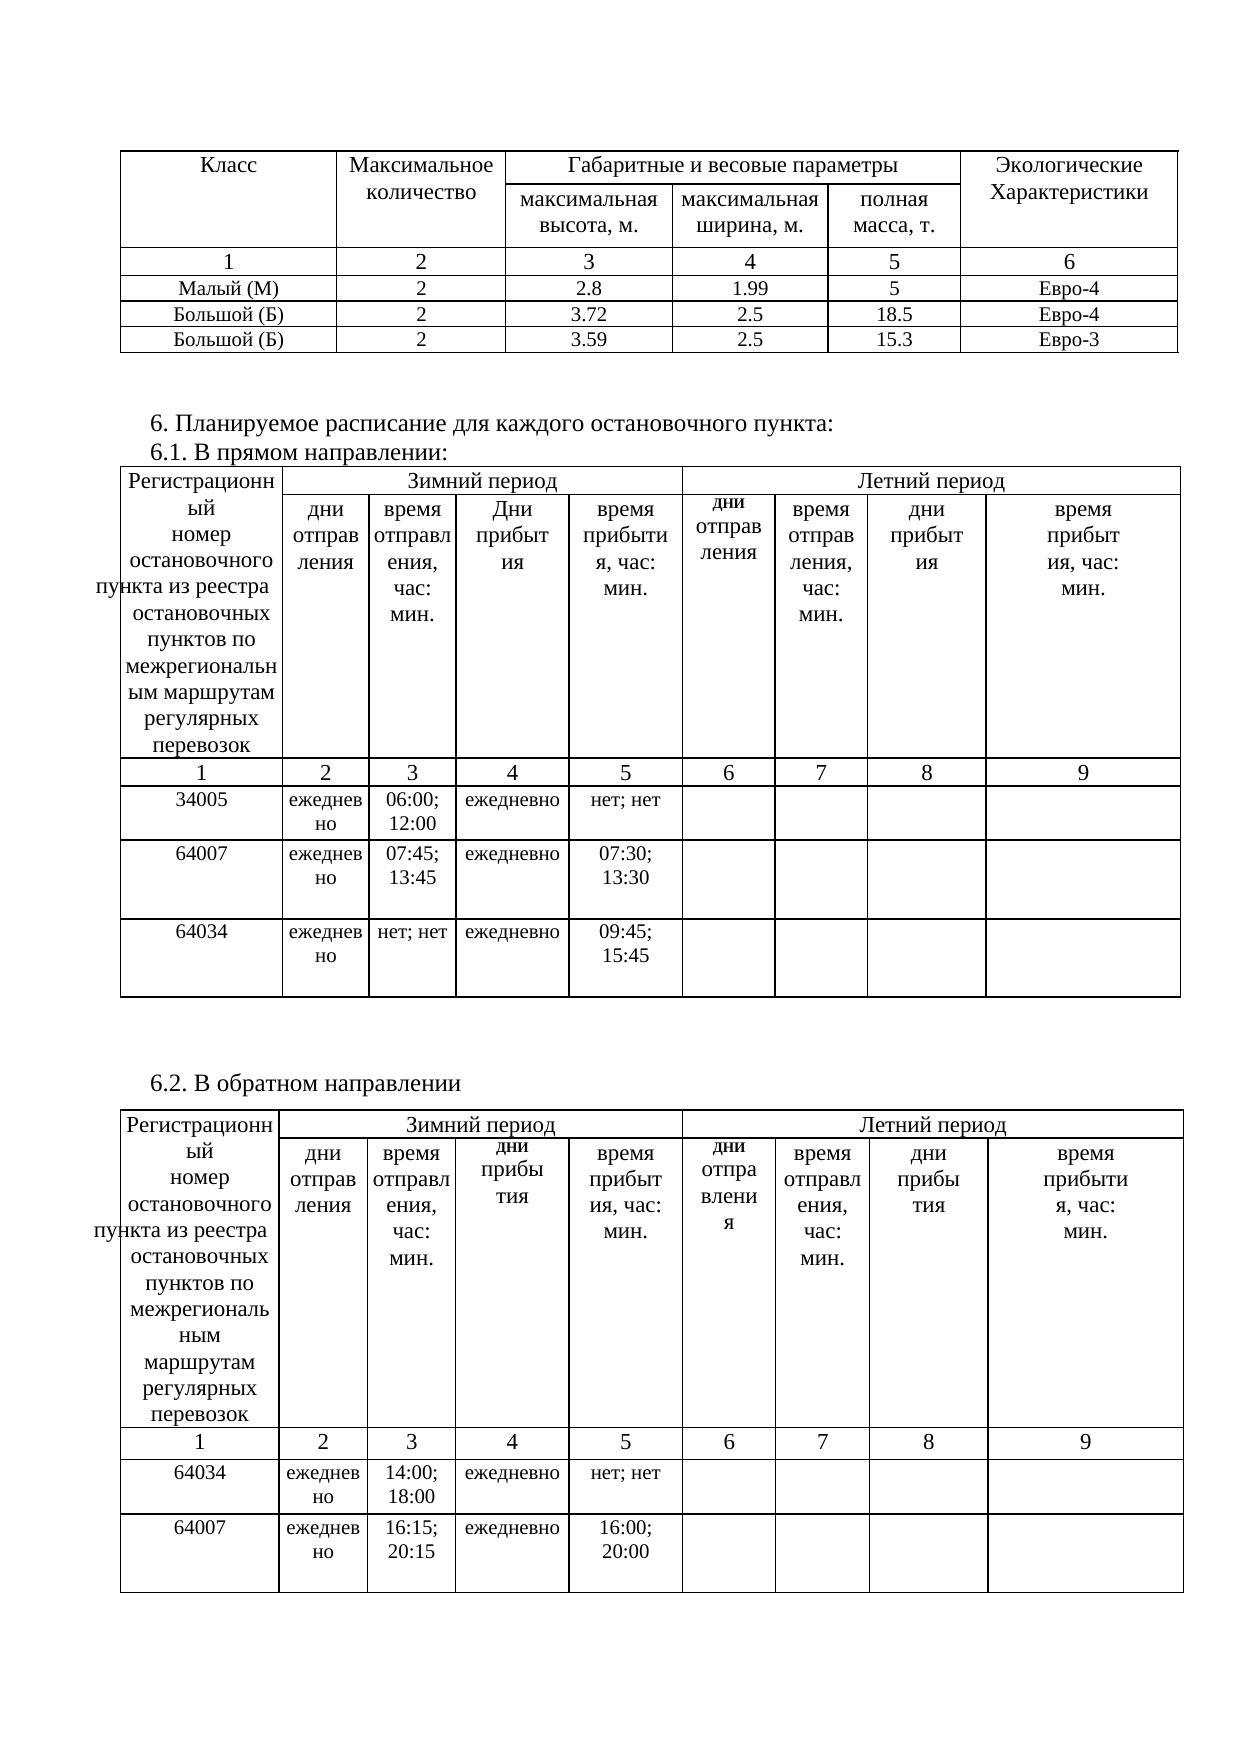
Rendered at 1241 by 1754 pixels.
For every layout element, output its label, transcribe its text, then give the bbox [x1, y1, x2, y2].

table_cell 2.5 [673, 327, 827, 351]
table_cell дни прибыт ия [868, 495, 985, 757]
table_cell Евро-4 [961, 276, 1177, 300]
table_cell [683, 1460, 775, 1513]
table_header Максимальное количество [337, 152, 505, 247]
table_cell [683, 787, 774, 839]
table_cell ежедневно [283, 787, 368, 839]
table_cell ДНИ отпра влени я [683, 1139, 775, 1427]
table_cell 07:45; 13:45 [370, 841, 455, 918]
table_cell ДНИ отправ ления [683, 495, 774, 757]
table_header Экологические Характеристики [961, 152, 1177, 247]
table_cell 16:00; 20:00 [570, 1515, 682, 1592]
table_cell время прибыти я, час: мин. [989, 1139, 1183, 1427]
table_cell 9 [989, 1428, 1183, 1459]
table_cell 5 [829, 248, 960, 274]
table_cell [868, 920, 985, 996]
table_cell 4 [457, 759, 568, 785]
table_cell 5 [570, 759, 682, 785]
table_cell 8 [870, 1428, 987, 1459]
table_cell время отправл ения, час: мин. [368, 1139, 455, 1427]
table_cell 3.59 [506, 327, 672, 351]
table_cell ежедневно [457, 841, 568, 918]
table_cell Малый (М) [121, 276, 336, 300]
table_cell 6 [961, 248, 1177, 274]
table_cell 6 [683, 1428, 775, 1459]
table_header Летний период [683, 467, 1180, 493]
table_cell время прибыт ия, час: мин. [987, 495, 1180, 757]
table_header Класс [121, 152, 336, 247]
table_cell 4 [673, 248, 827, 274]
table_cell 4 [456, 1428, 568, 1459]
table_cell 7 [776, 1428, 869, 1459]
table_cell [870, 1460, 987, 1513]
table_cell 2.5 [673, 302, 827, 326]
table_header Регистрационный номер остановочного пункта из реестра остановочных пунктов по межрегиональным маршрутам регулярных перевозок [121, 467, 282, 757]
table_cell 2 [337, 302, 505, 326]
table_cell [987, 841, 1180, 918]
table_cell Дни прибыт ия [457, 495, 568, 757]
table_cell 6 [683, 759, 774, 785]
table_cell [776, 787, 867, 839]
table_cell [776, 841, 867, 918]
table_header Габаритные и весовые параметры [506, 152, 960, 183]
table_cell 15.3 [829, 327, 960, 351]
table_cell 16:15; 20:15 [368, 1515, 455, 1592]
table_cell 2 [280, 1428, 367, 1459]
table_cell 1 [121, 248, 336, 274]
table_cell 64034 [121, 1460, 278, 1513]
table_cell 3 [368, 1428, 455, 1459]
table_header Летний период [683, 1111, 1183, 1137]
table_cell Евро-3 [961, 327, 1177, 351]
table_cell 2 [337, 327, 505, 351]
table_cell нет; нет [370, 920, 455, 996]
table_cell ежедневно [457, 920, 568, 996]
table_cell время отправл ения, час: мин. [370, 495, 455, 757]
table_cell 9 [987, 759, 1180, 785]
table_cell 7 [776, 759, 867, 785]
table_cell [776, 1460, 869, 1513]
table_cell ДНИ прибы тия [456, 1139, 568, 1427]
table_cell 8 [868, 759, 985, 785]
table_cell дни отправ ления [283, 495, 368, 757]
table_cell [987, 787, 1180, 839]
text 6.2. В обратном направлении [150, 1068, 1090, 1097]
table_cell 64007 [121, 1515, 278, 1592]
table_cell максимальная ширина, м. [673, 185, 827, 247]
table_cell 2 [337, 248, 505, 274]
table_cell [868, 841, 985, 918]
table_cell 1.99 [673, 276, 827, 300]
table_cell Большой (Б) [121, 302, 336, 326]
table_cell дни отправ ления [280, 1139, 367, 1427]
table_cell [987, 920, 1180, 996]
table_cell 06:00; 12:00 [370, 787, 455, 839]
table_cell 2 [283, 759, 368, 785]
table_cell ежедневно [456, 1515, 568, 1592]
table_cell 5 [829, 276, 960, 300]
table_cell 07:30; 13:30 [570, 841, 682, 918]
table_cell 64034 [121, 920, 282, 996]
table_cell ежедневно [280, 1460, 367, 1513]
table_cell максимальная высота, м. [506, 185, 672, 247]
table_cell [683, 841, 774, 918]
table_cell [683, 1515, 775, 1592]
table_cell время прибыти я, час: мин. [570, 495, 682, 757]
table_cell 2 [337, 276, 505, 300]
table_cell нет; нет [570, 787, 682, 839]
table_cell 34005 [121, 787, 282, 839]
table_cell 1 [121, 1428, 278, 1459]
table_cell ежедневно [283, 841, 368, 918]
table_header Зимний период [283, 467, 682, 493]
table_cell [870, 1515, 987, 1592]
table_cell Евро-4 [961, 302, 1177, 326]
table_cell [776, 920, 867, 996]
table_cell 3 [506, 248, 672, 274]
table_cell [989, 1515, 1183, 1592]
table_cell полная масса, т. [829, 185, 960, 247]
table_cell 14:00; 18:00 [368, 1460, 455, 1513]
table_cell 3.72 [506, 302, 672, 326]
table_cell ежедневно [280, 1515, 367, 1592]
table_cell [683, 920, 774, 996]
table_cell Большой (Б) [121, 327, 336, 351]
table_cell ежедневно [283, 920, 368, 996]
table_cell 09:45; 15:45 [570, 920, 682, 996]
table_cell время отправл ения, час: мин. [776, 1139, 869, 1427]
table_cell 64007 [121, 841, 282, 918]
table_cell время прибыт ия, час: мин. [570, 1139, 682, 1427]
table_cell 2.8 [506, 276, 672, 300]
table_cell [776, 1515, 869, 1592]
table_cell 3 [370, 759, 455, 785]
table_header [121, 1111, 278, 1427]
table_cell ежедневно [456, 1460, 568, 1513]
text 6. Планируемое расписание для каждого остановочного пункта: [150, 408, 1090, 437]
table_cell ежедневно [457, 787, 568, 839]
table_cell 1 [121, 759, 282, 785]
table_cell 5 [570, 1428, 682, 1459]
table_cell 18.5 [829, 302, 960, 326]
table_cell дни прибы тия [870, 1139, 987, 1427]
table_header Зимний период [280, 1111, 682, 1137]
text 6.1. В прямом направлении: [150, 437, 1090, 466]
table_cell нет; нет [570, 1460, 682, 1513]
table_cell [868, 787, 985, 839]
table_cell [989, 1460, 1183, 1513]
table_cell время отправ ления, час: мин. [776, 495, 867, 757]
